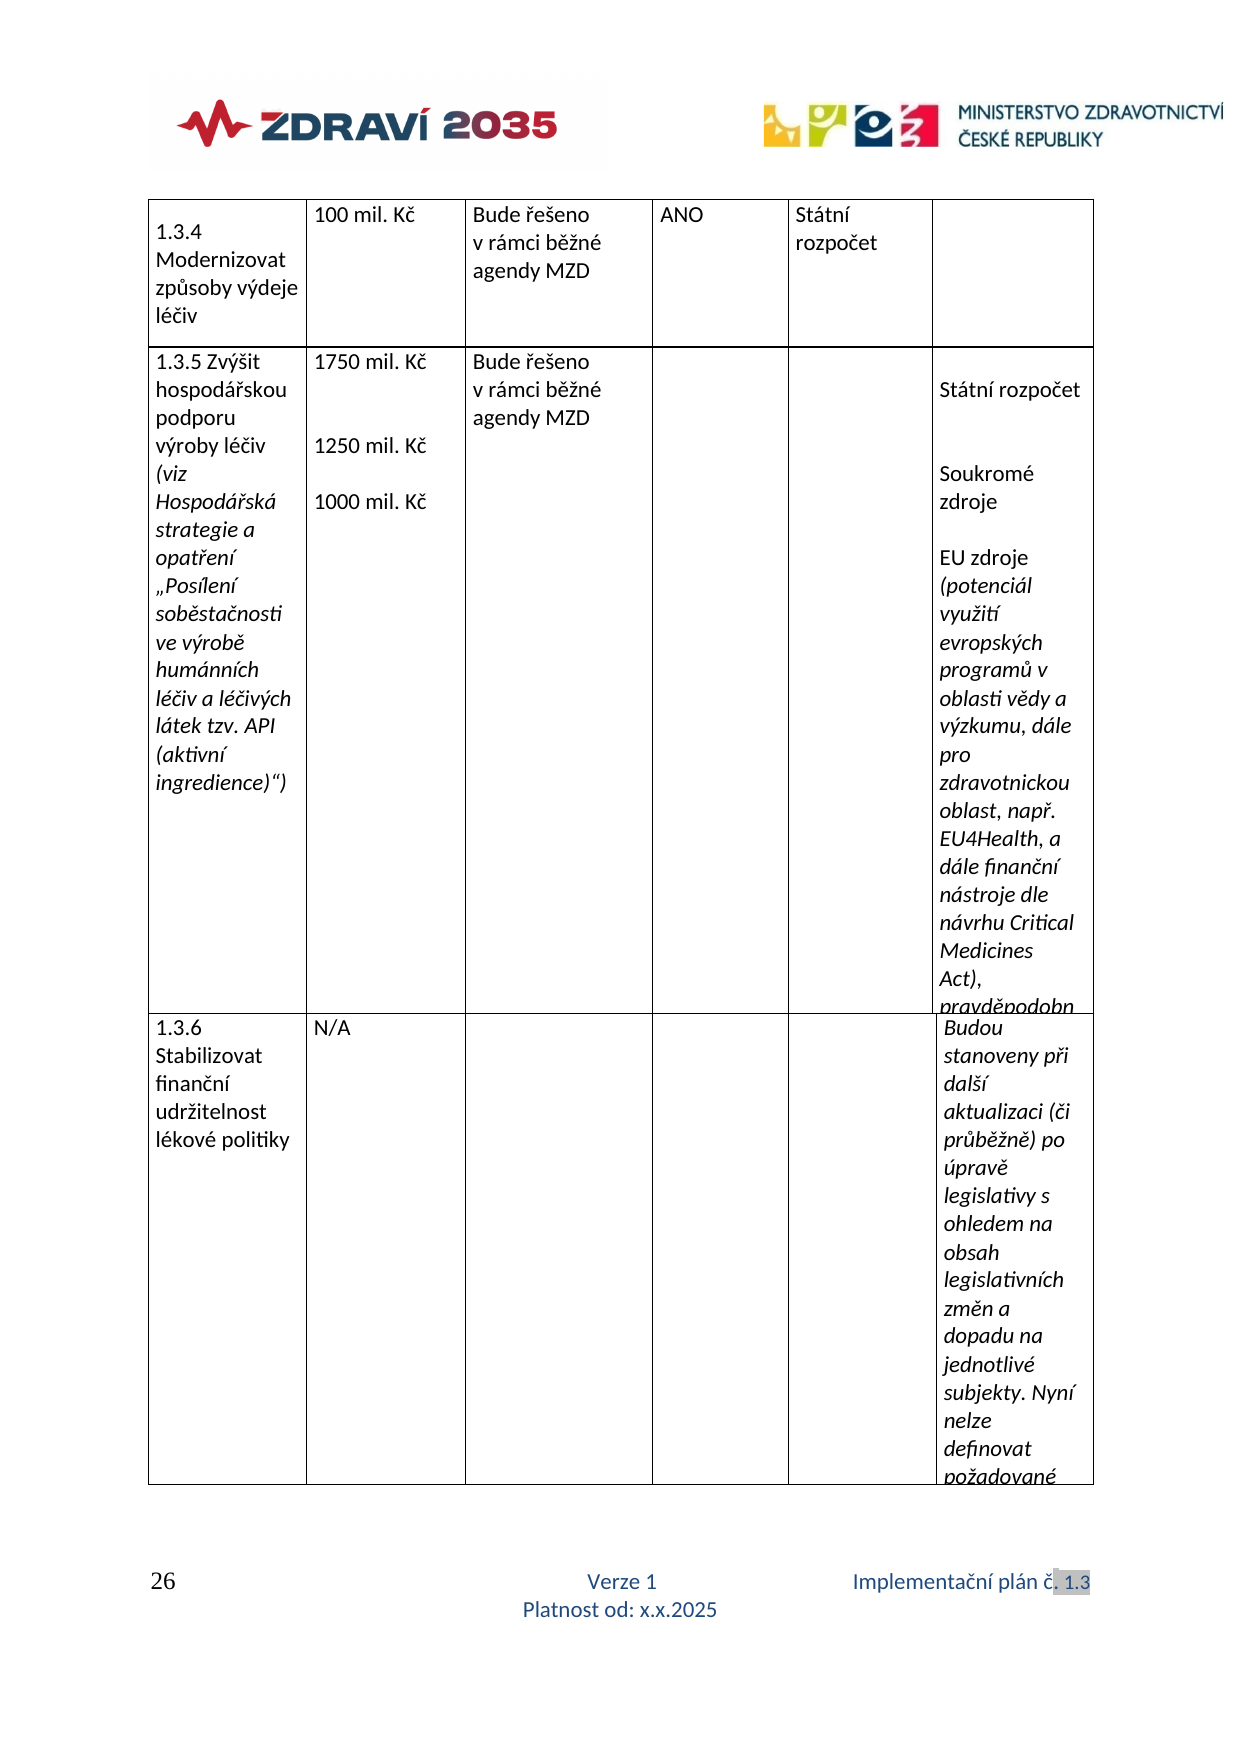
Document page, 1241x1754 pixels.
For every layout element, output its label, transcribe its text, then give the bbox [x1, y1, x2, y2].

table_cell 100 mil. Kč [307, 200, 465, 346]
table_cell [789, 348, 932, 1012]
table_cell 1.3.4 Modernizovat způsoby výdeje léčiv [149, 200, 306, 346]
table_cell ANO [653, 200, 788, 346]
table_cell [933, 200, 1093, 346]
table_cell Bude řešeno v rámci běžné agendy MZD [466, 348, 652, 1012]
table_cell [653, 1014, 788, 1484]
table_cell 1.3.6 Stabilizovat finanční udržitelnost lékové politiky [149, 1014, 306, 1484]
table_cell N/A [307, 1014, 465, 1484]
table_cell Státní rozpočet [789, 200, 932, 346]
table_cell Bude řešeno v rámci běžné agendy MZD [466, 200, 652, 346]
table_cell [789, 1014, 936, 1484]
table_cell 1.3.5 Zvýšit hospodářskou podporu výroby léčiv (viz Hospodářská strategie a opatření „Posílení soběstačnosti ve výrobě humánních léčiv a léčivých látek tzv. API (aktivní ingredience)“) [149, 348, 306, 1012]
table_cell [653, 348, 788, 1012]
table_cell [466, 1014, 652, 1484]
picture [763, 101, 1224, 147]
table_cell 1750 mil. Kč 1250 mil. Kč 1000 mil. Kč [307, 348, 465, 1012]
picture [147, 73, 607, 171]
table_cell Státní rozpočet Soukromé zdroje EU zdroje (potenciál využití evropských programů v oblasti vědy a výzkumu, dále pro zdravotnickou oblast, např. EU4Health, a dále finanční nástroje dle návrhu Critical Medicines Act), pravděpodobně však až ve víceletém finančním rámci 2028+) [933, 348, 1093, 1012]
